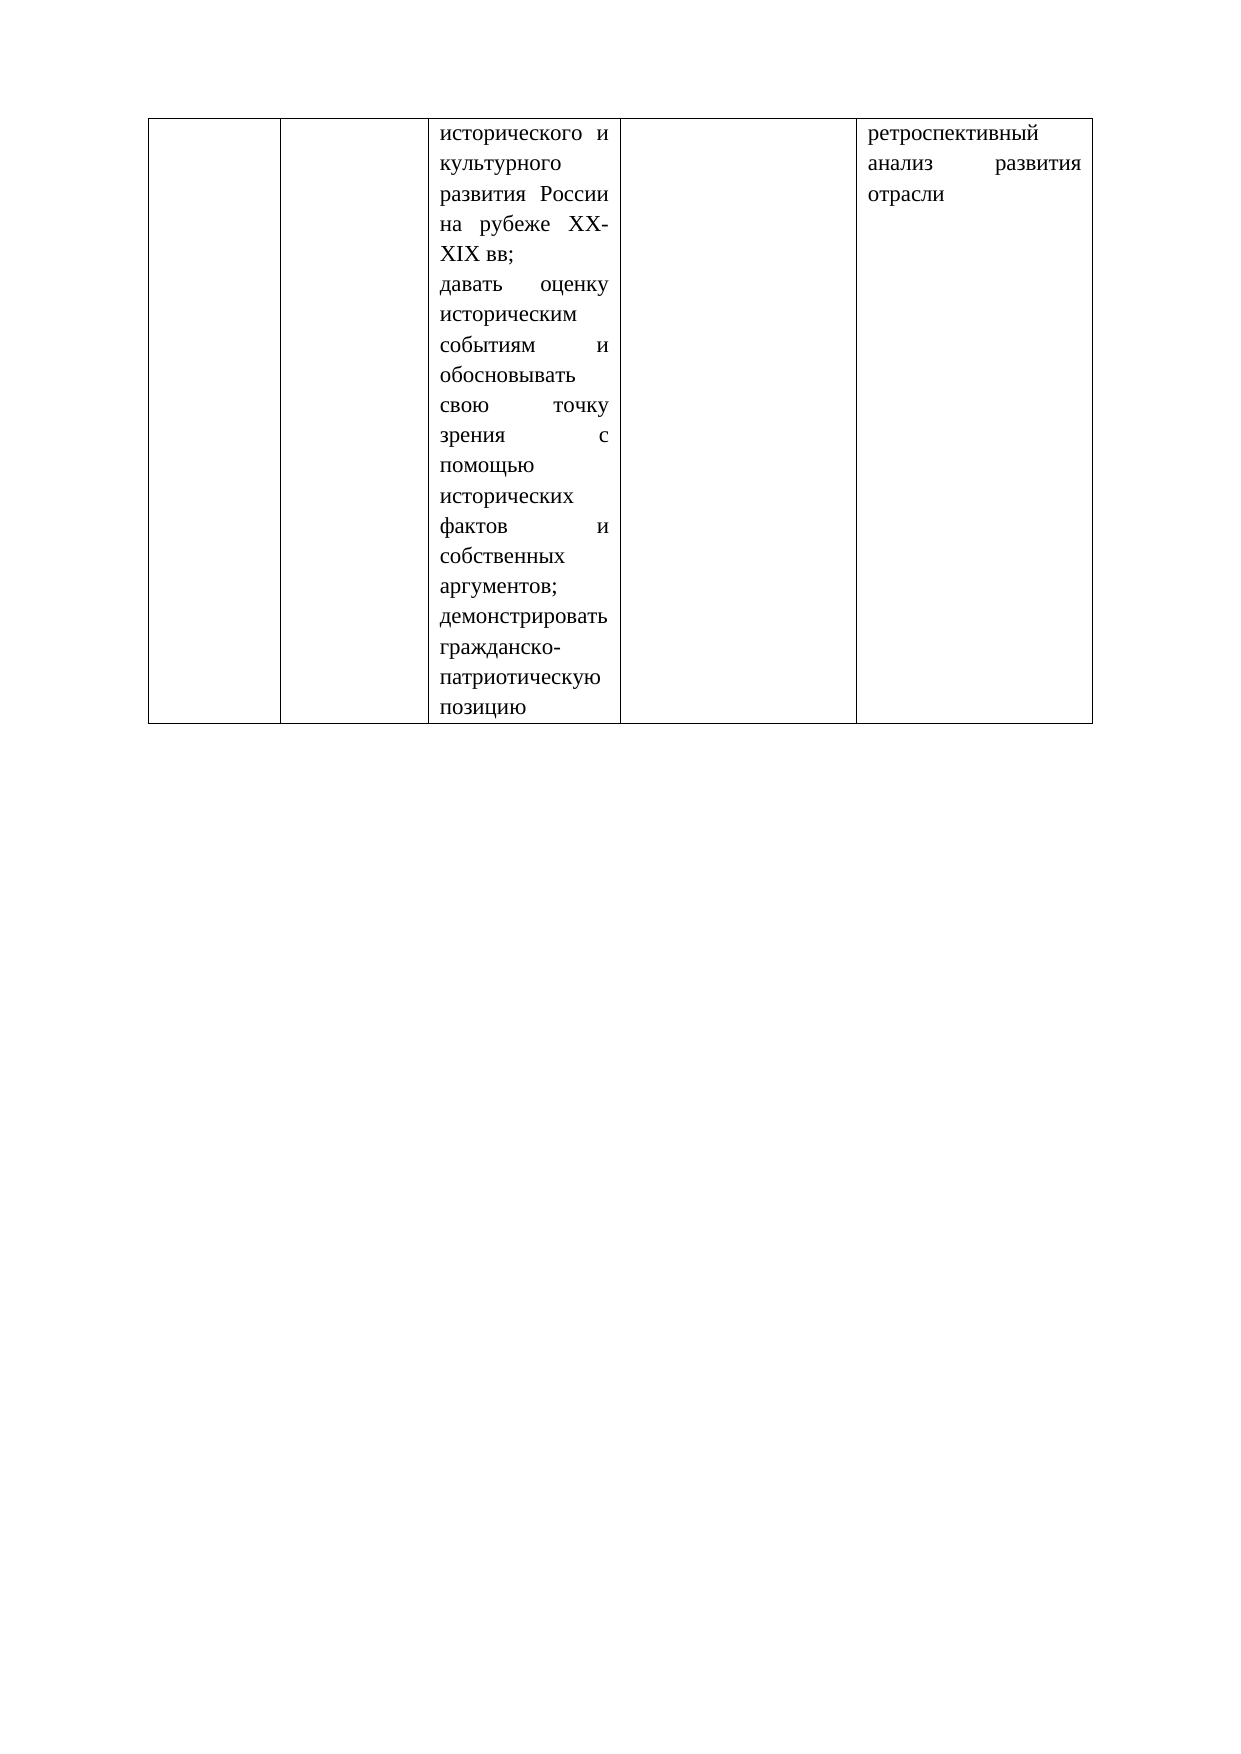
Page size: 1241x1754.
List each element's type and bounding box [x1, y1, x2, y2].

table_cell [429, 119, 620, 723]
table_cell [621, 119, 856, 723]
table_cell [857, 119, 1092, 723]
table_cell [281, 119, 428, 723]
table_cell [149, 119, 280, 723]
